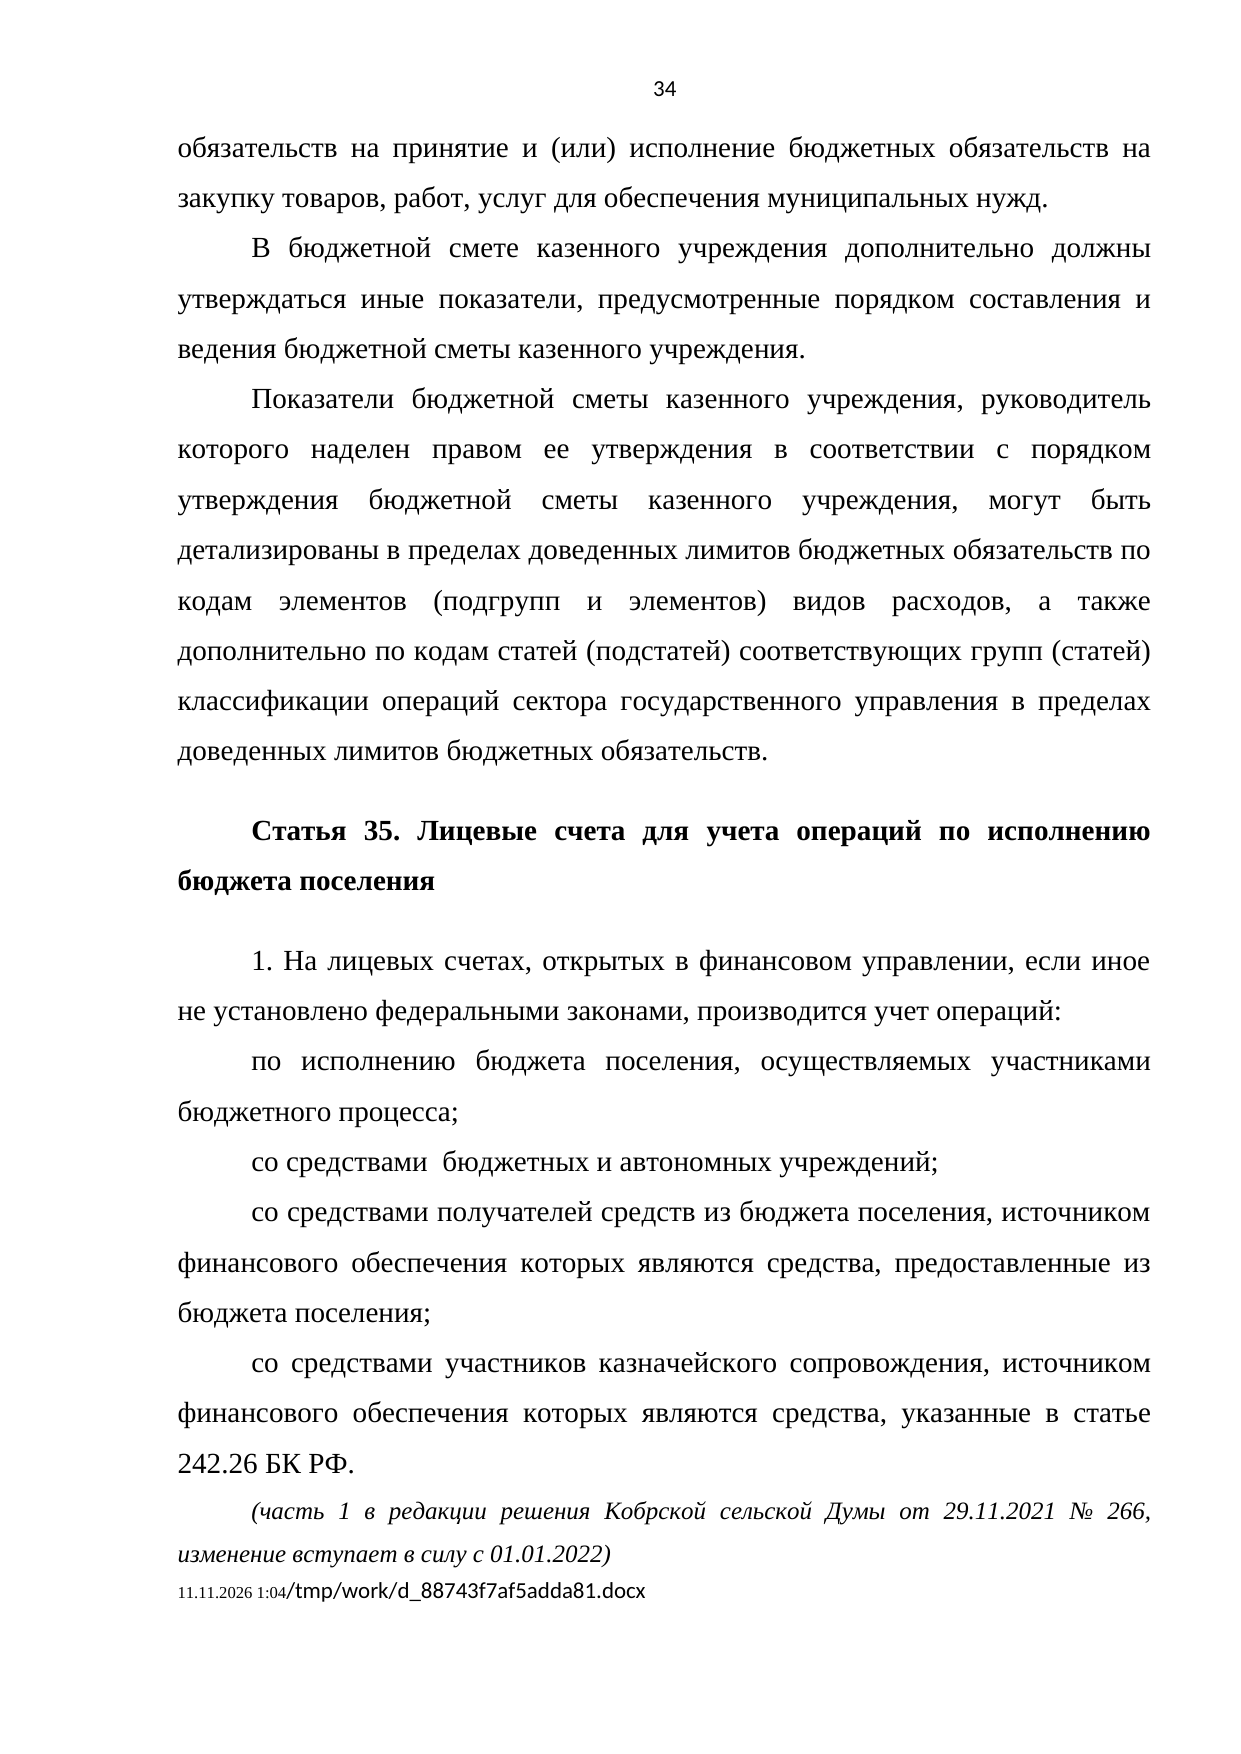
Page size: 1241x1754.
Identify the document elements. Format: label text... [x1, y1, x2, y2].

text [177, 130, 1152, 214]
text Статья 35. Лицевые счета для учета операций по исполнению бюджета поселения [177, 813, 1152, 897]
text со средствами бюджетных и автономных учреждений; [177, 1144, 1152, 1178]
text (часть 1 в редакции решения Кобрской сельской Думы от 29.11.2021 № 266, изменение вступает в силу с 01.01.2022) [177, 1496, 1152, 1568]
text 1. На лицевых счетах, открытых в финансовом управлении, если иное не установлено федеральными законами, производится учет операций: [177, 943, 1152, 1027]
text В бюджетной смете казенного учреждения дополнительно должны утверждаться иные показатели, предусмотренные порядком составления и ведения бюджетной сметы казенного учреждения. [177, 230, 1152, 364]
text со средствами участников казначейского сопровождения, источником финансового обеспечения которых являются средства, указанные в статье 242.26 БК РФ. [177, 1345, 1152, 1479]
text со средствами получателей средств из бюджета поселения, источником финансового обеспечения которых являются средства, предоставленные из бюджета поселения; [177, 1194, 1152, 1328]
text Показатели бюджетной сметы казенного учреждения, руководитель которого наделен правом ее утверждения в соответствии с порядком утверждения бюджетной сметы казенного учреждения, могут быть детализированы в пределах доведенных лимитов бюджетных обязательств по кодам элементов (подгрупп и элементов) видов расходов, а также дополнительно по кодам статей (подстатей) соответствующих групп (статей) классификации операций сектора государственного управления в пределах доведенных лимитов бюджетных обязательств. [177, 381, 1152, 767]
text по исполнению бюджета поселения, осуществляемых участниками бюджетного процесса; [177, 1043, 1152, 1127]
